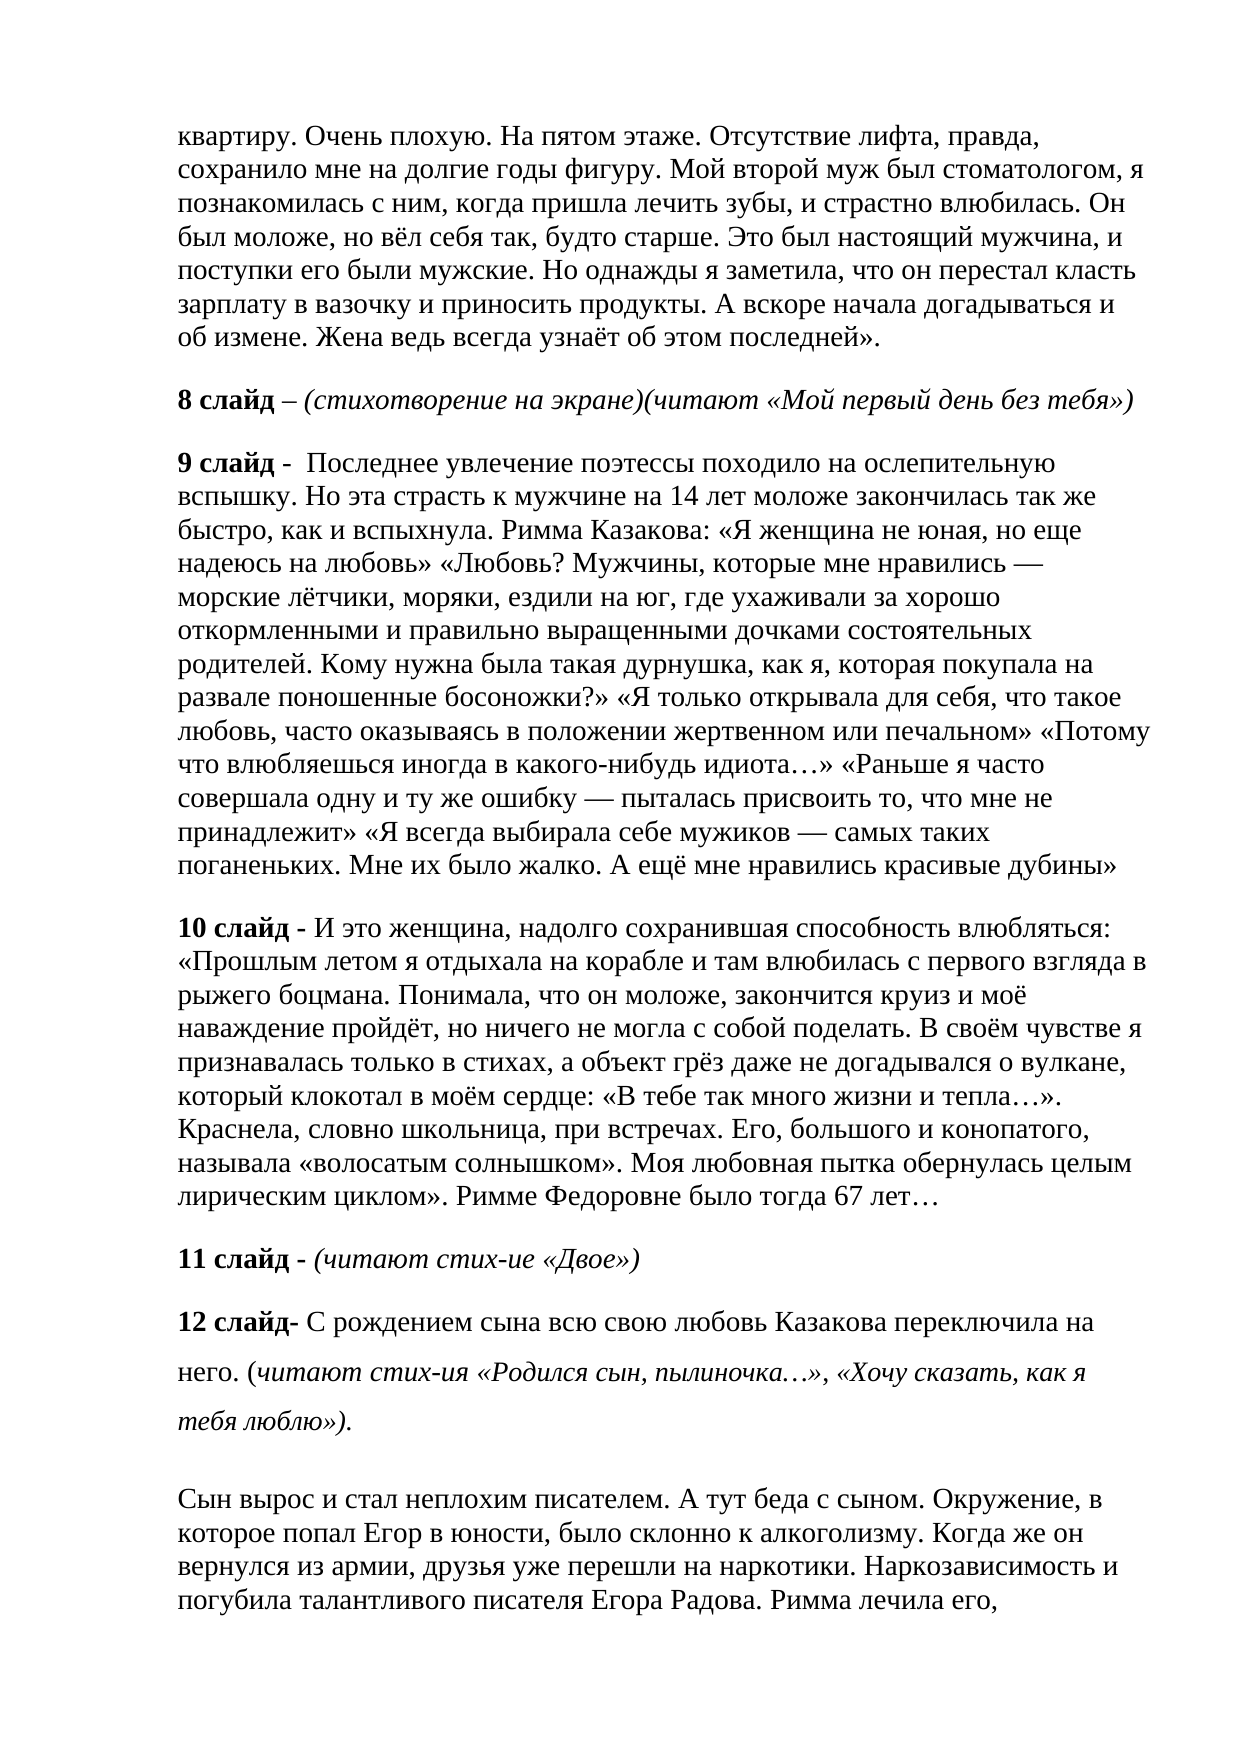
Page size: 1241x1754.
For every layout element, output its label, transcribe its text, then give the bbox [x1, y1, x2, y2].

text 12 слайд- С рождением сына всю свою любовь Казакова переключила на него. (читают стих-ия «Родился сын, пылиночка…», «Хочу сказать, как я тебя люблю»). [177, 1304, 1152, 1436]
text 10 слайд - И это женщина, надолго сохранившая способность влюбляться: «Прошлым летом я отдыхала на корабле и там влюбилась с первого взгляда в рыжего боцмана. Понимала, что он моложе, закончится круиз и моё наваждение пройдёт, но ничего не могла с собой поделать. В своём чувстве я признавалась только в стихах, а объект грёз даже не догадывался о вулкане, который клокотал в моём сердце: «В тебе так много жизни и тепла…». Краснела, словно школьница, при встречах. Его, большого и конопатого, называла «волосатым солнышком». Моя любовная пытка обернулась целым лирическим циклом». Римме Федоровне было тогда 67 лет… [177, 910, 1152, 1212]
text 8 слайд – (стихотворение на экране)(читают «Мой первый день без тебя») [177, 382, 1152, 416]
text 9 слайд - Последнее увлечение поэтессы походило на ослепительную вспышку. Но эта страсть к мужчине на 14 лет моложе закончилась так же быстро, как и вспыхнула. Римма Казакова: «Я женщина не юная, но еще надеюсь на любовь» «Любовь? Мужчины, которые мне нравились — морские лётчики, моряки, ездили на юг, где ухаживали за хорошо откормленными и правильно выращенными дочками состоятельных родителей. Кому нужна была такая дурнушка, как я, которая покупала на развале поношенные босоножки?» «Я только открывала для себя, что такое любовь, часто оказываясь в положении жертвенном или печальном» «Потому что влюбляешься иногда в какого-нибудь идиота…» «Раньше я часто совершала одну и ту же ошибку — пыталась присвоить то, что мне не принадлежит» «Я всегда выбирала себе мужиков — самых таких поганеньких. Мне их было жалко. А ещё мне нравились красивые дубины» [177, 445, 1152, 881]
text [177, 1481, 1152, 1616]
text 11 слайд - (читают стих-ие «Двое») [177, 1241, 1152, 1274]
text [177, 118, 1152, 353]
